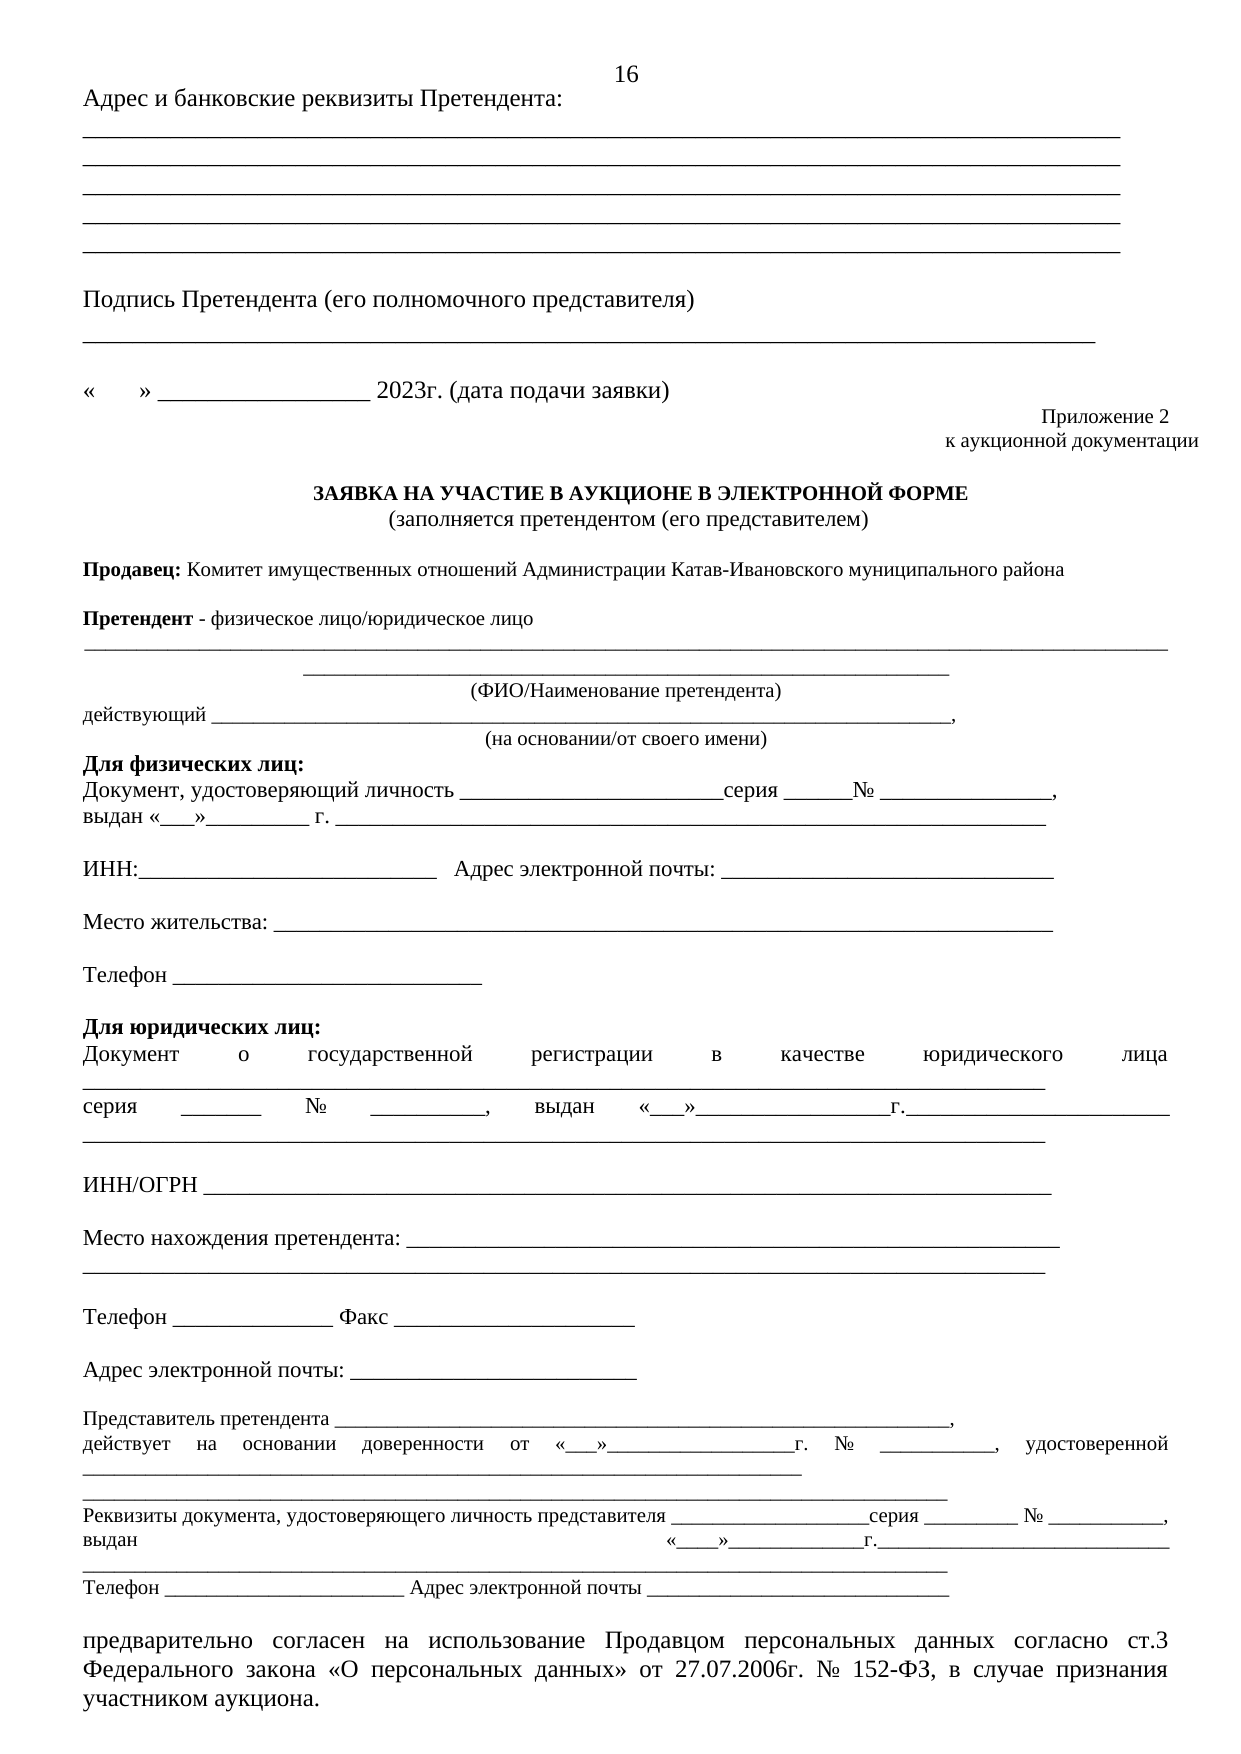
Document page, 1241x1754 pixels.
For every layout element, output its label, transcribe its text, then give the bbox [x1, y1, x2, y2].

text (заполняется претендентом (его представителем) [83, 504, 1169, 531]
text ___________________________________________________________________________________ [83, 198, 1169, 227]
text Адрес электронной почты: _________________________ [83, 1356, 1169, 1382]
text ______________________________________________________________________________________________________________________________________________________________________ [83, 629, 1169, 678]
text ИНН/ОГРН __________________________________________________________________________ [83, 1171, 1169, 1198]
text Претендент - физическое лицо/юридическое лицо [83, 605, 1169, 629]
text Адрес и банковские реквизиты Претендента: [83, 83, 1169, 112]
text Для юридических лиц: [83, 1013, 1169, 1040]
text выдан «___»_________ г. ______________________________________________________________ [83, 802, 1169, 829]
text ЗАЯВКА НА УЧАСТИЕ В АУКЦИОНЕ В ЭЛЕКТРОННОЙ ФОРМЕ [53, 481, 1199, 504]
text _________________________________________________________________________________ [83, 317, 1169, 346]
text ___________________________________________________________________________________ [83, 1478, 1169, 1503]
text « » _________________ 2023г. (дата подачи заявки) [83, 375, 1169, 404]
text ___________________________________________________________________________________ [83, 169, 1169, 198]
text Реквизиты документа, удостоверяющего личность представителя ___________________серия _________ № ___________, выдан «____»_____________г.____________________________ ___________________________________________________________________________________ [83, 1503, 1169, 1575]
text действующий _______________________________________________________________________, [83, 702, 1169, 726]
text Документ, удостоверяющий личность _______________________серия ______№ _______________, [83, 776, 1169, 802]
text (на основании/от своего имени) [83, 726, 1169, 750]
text ____________________________________________________________________________________ [83, 1251, 1169, 1277]
text Представитель претендента ___________________________________________________________, [83, 1406, 1169, 1430]
text Место жительства: ____________________________________________________________________ [83, 908, 1169, 934]
text Место нахождения претендента: _________________________________________________________ [83, 1224, 1169, 1251]
text Телефон ______________ Факс _____________________ [83, 1303, 1169, 1329]
text ИНН:__________________________ Адрес электронной почты: _____________________________ [83, 855, 1169, 882]
text действует на основании доверенности от «___»__________________г. № ___________, удостоверенной _____________________________________________________________________ [83, 1430, 1169, 1478]
text к аукционной документации [24, 428, 1199, 452]
text Телефон ___________________________ [83, 961, 1169, 987]
text ___________________________________________________________________________________ [83, 141, 1169, 169]
text (ФИО/Наименование претендента) [83, 678, 1169, 702]
text ___________________________________________________________________________________ [83, 227, 1175, 256]
text ___________________________________________________________________________________ [83, 112, 1169, 141]
text предварительно согласен на использование Продавцом персональных данных согласно ст.3 Федерального закона «О персональных данных» от 27.07.2006г. № 152-ФЗ, в случае признания участником аукциона. [83, 1625, 1169, 1711]
text Документ о государственной регистрации в качестве юридического лица ____________________________________________________________________________________ [83, 1040, 1169, 1092]
list Подпись Претендента (его полномочного представителя) [83, 284, 1169, 313]
text серия _______ № __________, выдан «___»_________________г._______________________ ____________________________________________________________________________________ [83, 1092, 1169, 1145]
text Продавец: Комитет имущественных отношений Администрации Катав-Ивановского муниципального района [83, 557, 1169, 581]
text Телефон _______________________ Адрес электронной почты _____________________________ [83, 1575, 1169, 1599]
text Для физических лиц: [83, 750, 1169, 776]
text Приложение 2 [688, 404, 1169, 428]
